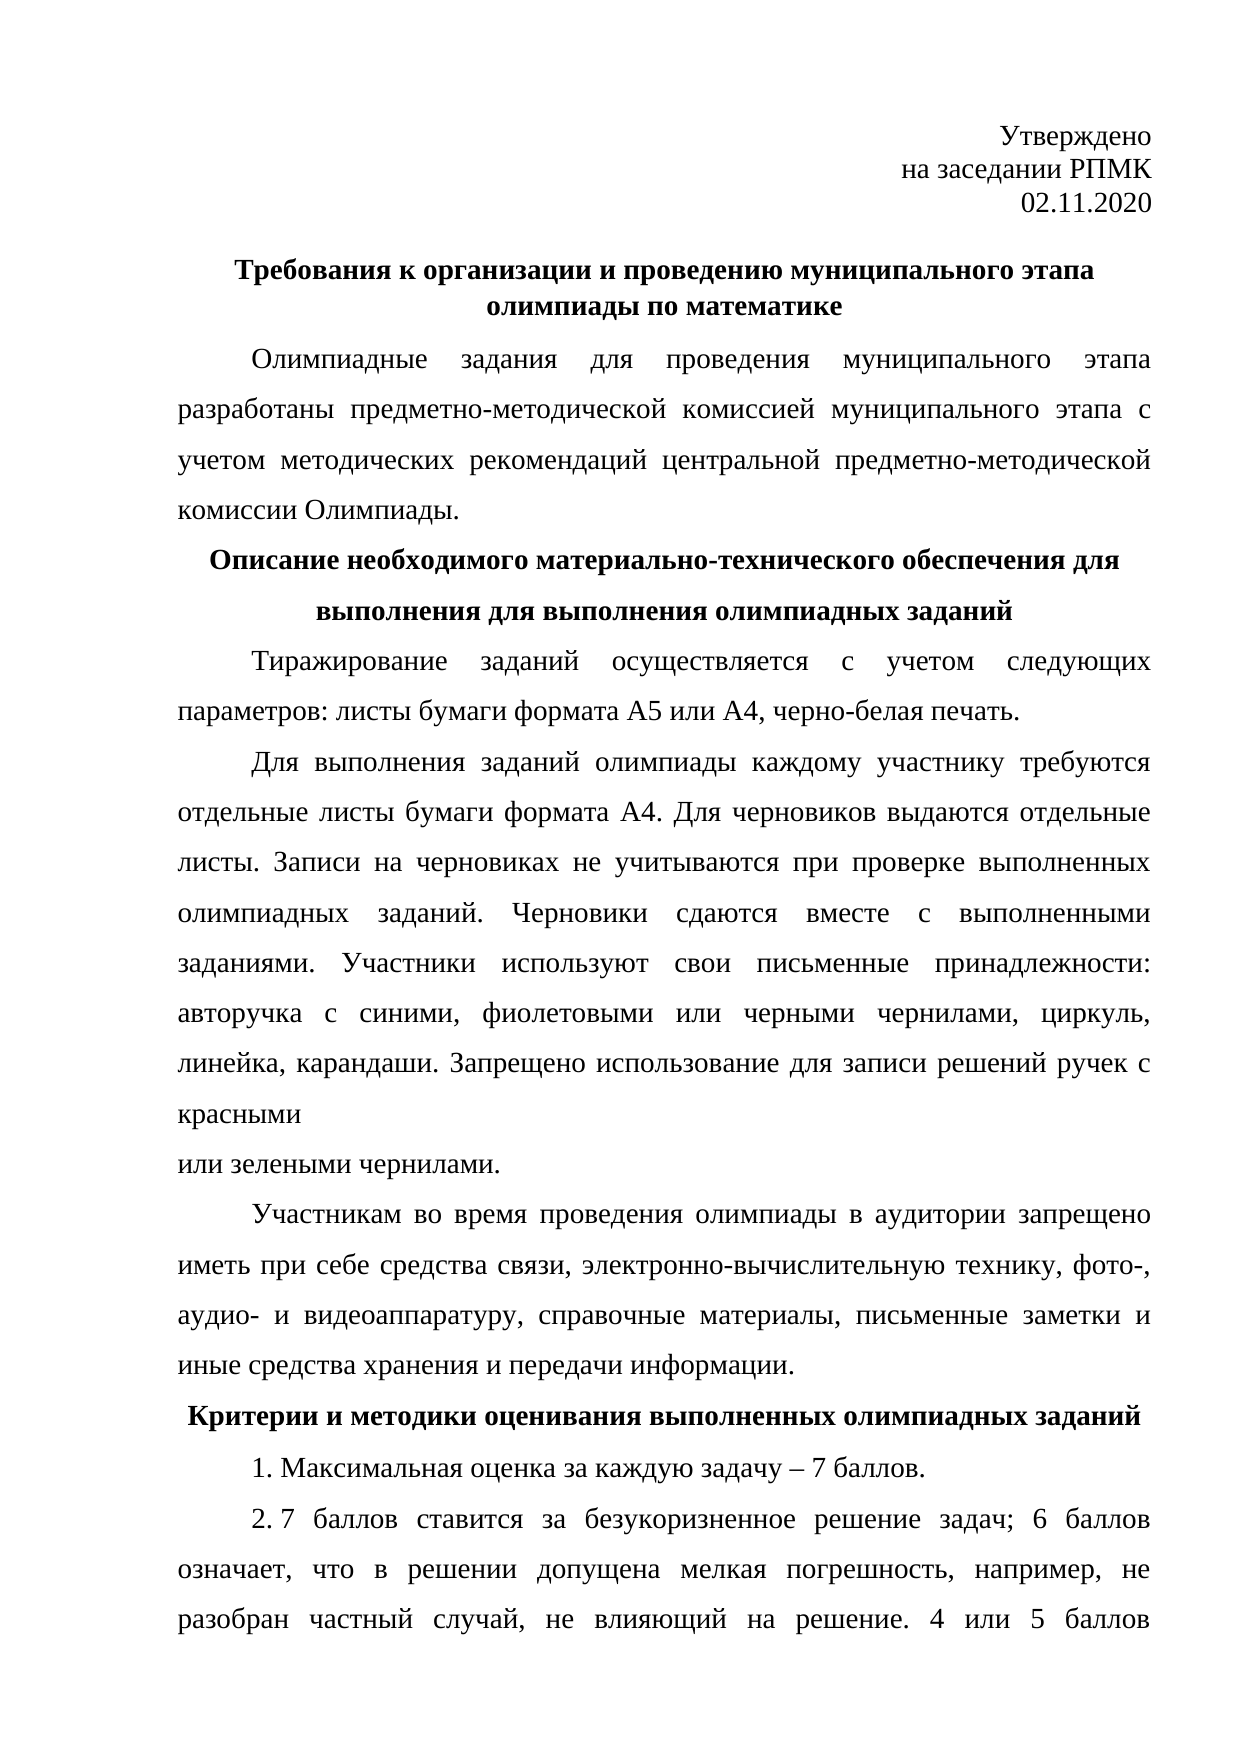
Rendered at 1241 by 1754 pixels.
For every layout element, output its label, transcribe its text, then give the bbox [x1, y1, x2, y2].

text Требования к организации и проведению муниципального этапа олимпиады по математике [177, 252, 1152, 322]
text Критерии и методики оценивания выполненных олимпиадных заданий [177, 1398, 1152, 1431]
text на заседании РПМК [177, 152, 1152, 185]
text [177, 1501, 1152, 1635]
text 02.11.2020 [177, 185, 1152, 219]
text Описание необходимого материально-технического обеспечения для выполнения для выполнения олимпиадных заданий [177, 542, 1152, 626]
text Тиражирование заданий осуществляется с учетом следующих параметров: листы бумаги формата А5 или А4, черно-белая печать. [177, 643, 1152, 727]
text Олимпиадные задания для проведения муниципального этапа разработаны предметно-методической комиссией муниципального этапа с учетом методических рекомендаций центральной предметно-методической комиссии Олимпиады. [177, 341, 1152, 526]
text 1. Максимальная оценка за каждую задачу – 7 баллов. [177, 1451, 1152, 1484]
text Утверждено [177, 118, 1152, 152]
text Для выполнения заданий олимпиады каждому участнику требуются отдельные листы бумаги формата А4. Для черновиков выдаются отдельные листы. Записи на черновиках не учитываются при проверке выполненных олимпиадных заданий. Черновики сдаются вместе с выполненными заданиями. Участники используют свои письменные принадлежности: авторучка с синими, фиолетовыми или черными чернилами, циркуль, линейка, карандаши. Запрещено использование для записи решений ручек с красными или зелеными чернилами. [177, 744, 1152, 1180]
text Участникам во время проведения олимпиады в аудитории запрещено иметь при себе средства связи, электронно-вычислительную технику, фото-, аудио- и видеоаппаратуру, справочные материалы, письменные заметки и иные средства хранения и передачи информации. [177, 1197, 1152, 1381]
